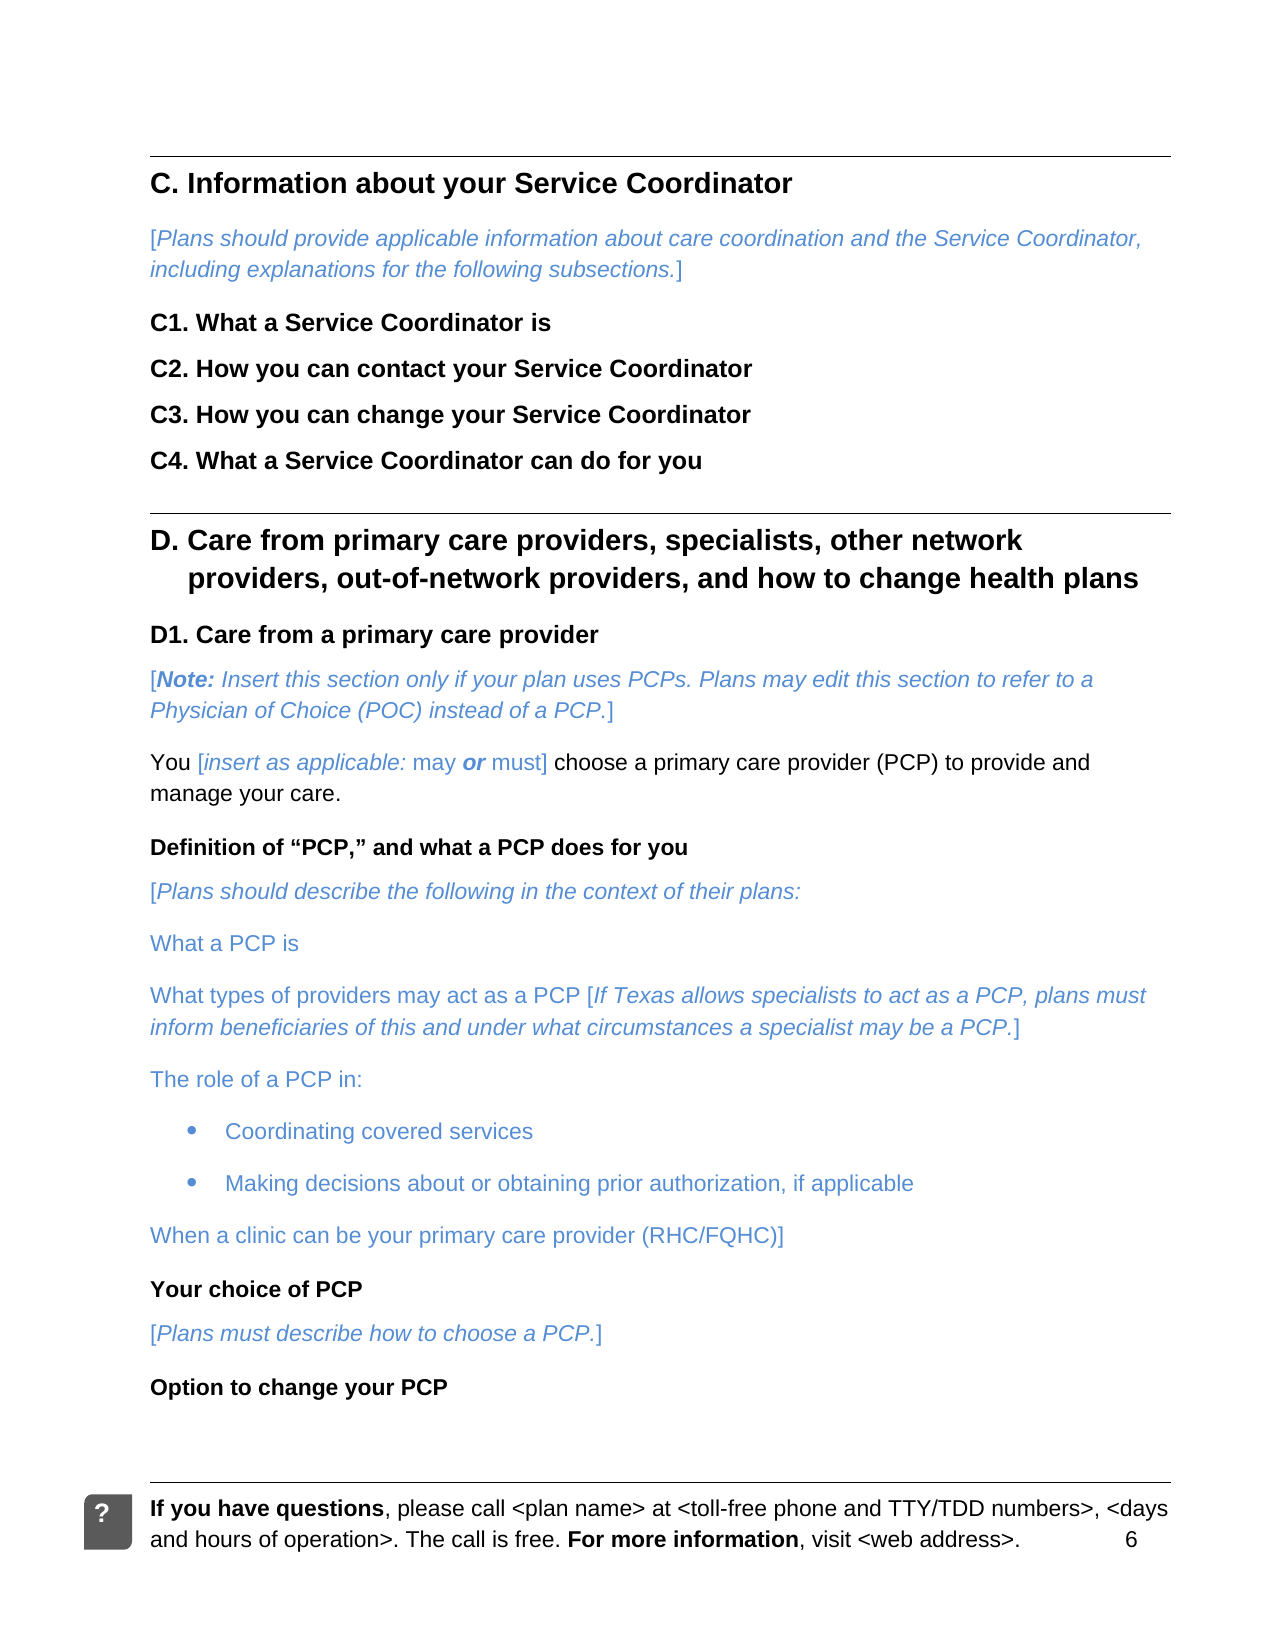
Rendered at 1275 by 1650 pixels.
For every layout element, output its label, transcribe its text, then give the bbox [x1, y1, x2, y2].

text Your choice of PCP [150, 1271, 1096, 1304]
subtitle C. Information about your Service Coordinator [150, 157, 1171, 201]
subtitle C2. How you can contact your Service Coordinator [150, 351, 1096, 384]
text [Note: Insert this section only if your plan uses PCPs. Plans may edit this section to refer to a Physician of Choice (POC) instead of a PCP.] [150, 662, 1171, 725]
list What a PCP is [150, 927, 1171, 958]
text Definition of “PCP,” and what a PCP does for you [150, 829, 1096, 862]
text [Plans should describe the following in the context of their plans: [150, 875, 1171, 906]
list Making decisions about or obtaining prior authorization, if applicable [187, 1166, 1096, 1198]
text Option to change your PCP [150, 1368, 1096, 1402]
list The role of a PCP in: [150, 1062, 1171, 1093]
text [Plans should provide applicable information about care coordination and the Service Coordinator, including explanations for the following subsections.] [150, 222, 1171, 284]
subtitle C1. What a Service Coordinator is [150, 305, 1096, 338]
text You [insert as applicable: may or must] choose a primary care provider (PCP) to provide and manage your care. [150, 746, 1171, 808]
list Coordinating covered services [187, 1114, 1096, 1146]
subtitle C4. What a Service Coordinator can do for you [150, 442, 1096, 476]
subtitle D. Care from primary care providers, specialists, other network providers, out-of-network providers, and how to change health plans [150, 514, 1171, 596]
text [Plans must describe how to choose a PCP.] [150, 1316, 1171, 1348]
list What types of providers may act as a PCP [If Texas allows specialists to act as a PCP, plans must inform beneficiaries of this and under what circumstances a specialist may be a PCP.] [150, 979, 1171, 1041]
list When a clinic can be your primary care provider (RHC/FQHC)] [150, 1218, 1171, 1250]
subtitle D1. Care from a primary care provider [150, 616, 1096, 650]
subtitle C3. How you can change your Service Coordinator [150, 397, 1096, 430]
